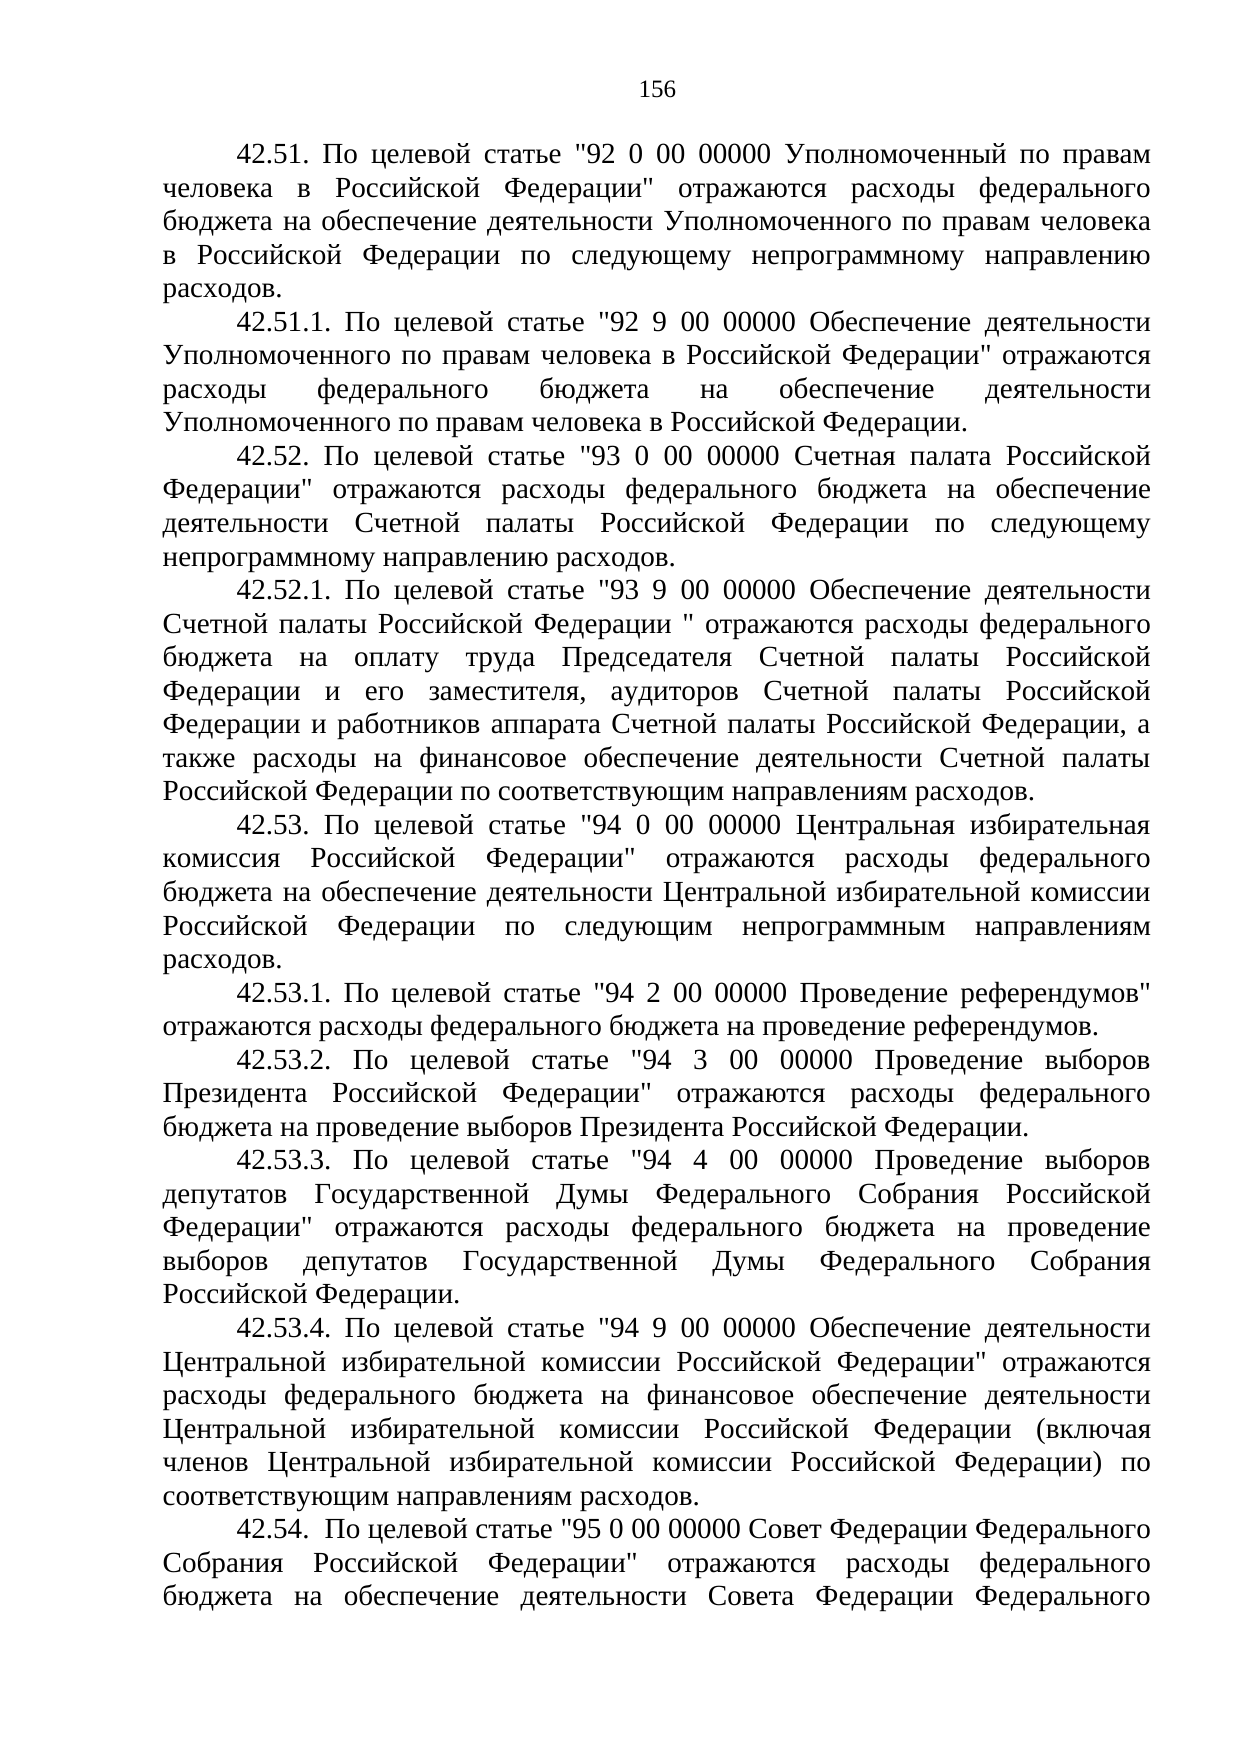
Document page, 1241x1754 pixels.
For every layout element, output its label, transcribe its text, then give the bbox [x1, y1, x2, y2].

text 42.53.3. По целевой статье "94 4 00 00000 Проведение выборов депутатов Государственной Думы Федерального Собрания Российской Федерации" отражаются расходы федерального бюджета на проведение выборов депутатов Государственной Думы Федерального Собрания Российской Федерации. [162, 1142, 1152, 1310]
text 42.53.2. По целевой статье "94 3 00 00000 Проведение выборов Президента Российской Федерации" отражаются расходы федерального бюджета на проведение выборов Президента Российской Федерации. [162, 1042, 1152, 1142]
text 42.53.4. По целевой статье "94 9 00 00000 Обеспечение деятельности Центральной избирательной комиссии Российской Федерации" отражаются расходы федерального бюджета на финансовое обеспечение деятельности Центральной избирательной комиссии Российской Федерации (включая членов Центральной избирательной комиссии Российской Федерации) по соответствующим направлениям расходов. [162, 1310, 1152, 1511]
text 42.52.1. По целевой статье "93 9 00 00000 Обеспечение деятельности Счетной палаты Российской Федерации " отражаются расходы федерального бюджета на оплату труда Председателя Счетной палаты Российской Федерации и его заместителя, аудиторов Счетной палаты Российской Федерации и работников аппарата Счетной палаты Российской Федерации, а также расходы на финансовое обеспечение деятельности Счетной палаты Российской Федерации по соответствующим направлениям расходов. [162, 572, 1152, 807]
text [162, 1511, 1152, 1612]
text 42.51.1. По целевой статье "92 9 00 00000 Обеспечение деятельности Уполномоченного по правам человека в Российской Федерации" отражаются расходы федерального бюджета на обеспечение деятельности Уполномоченного по правам человека в Российской Федерации. [162, 304, 1152, 438]
text 42.51. По целевой статье "92 0 00 00000 Уполномоченный по правам человека в Российской Федерации" отражаются расходы федерального бюджета на обеспечение деятельности Уполномоченного по правам человека в Российской Федерации по следующему непрограммному направлению расходов. [162, 136, 1152, 304]
text 42.52. По целевой статье "93 0 00 00000 Счетная палата Российской Федерации" отражаются расходы федерального бюджета на обеспечение деятельности Счетной палаты Российской Федерации по следующему непрограммному направлению расходов. [162, 438, 1152, 572]
text 42.53. По целевой статье "94 0 00 00000 Центральная избирательная комиссия Российской Федерации" отражаются расходы федерального бюджета на обеспечение деятельности Центральной избирательной комиссии Российской Федерации по следующим непрограммным направлениям расходов. [162, 807, 1152, 975]
text 42.53.1. По целевой статье "94 2 00 00000 Проведение референдумов" отражаются расходы федерального бюджета на проведение референдумов. [162, 975, 1152, 1042]
